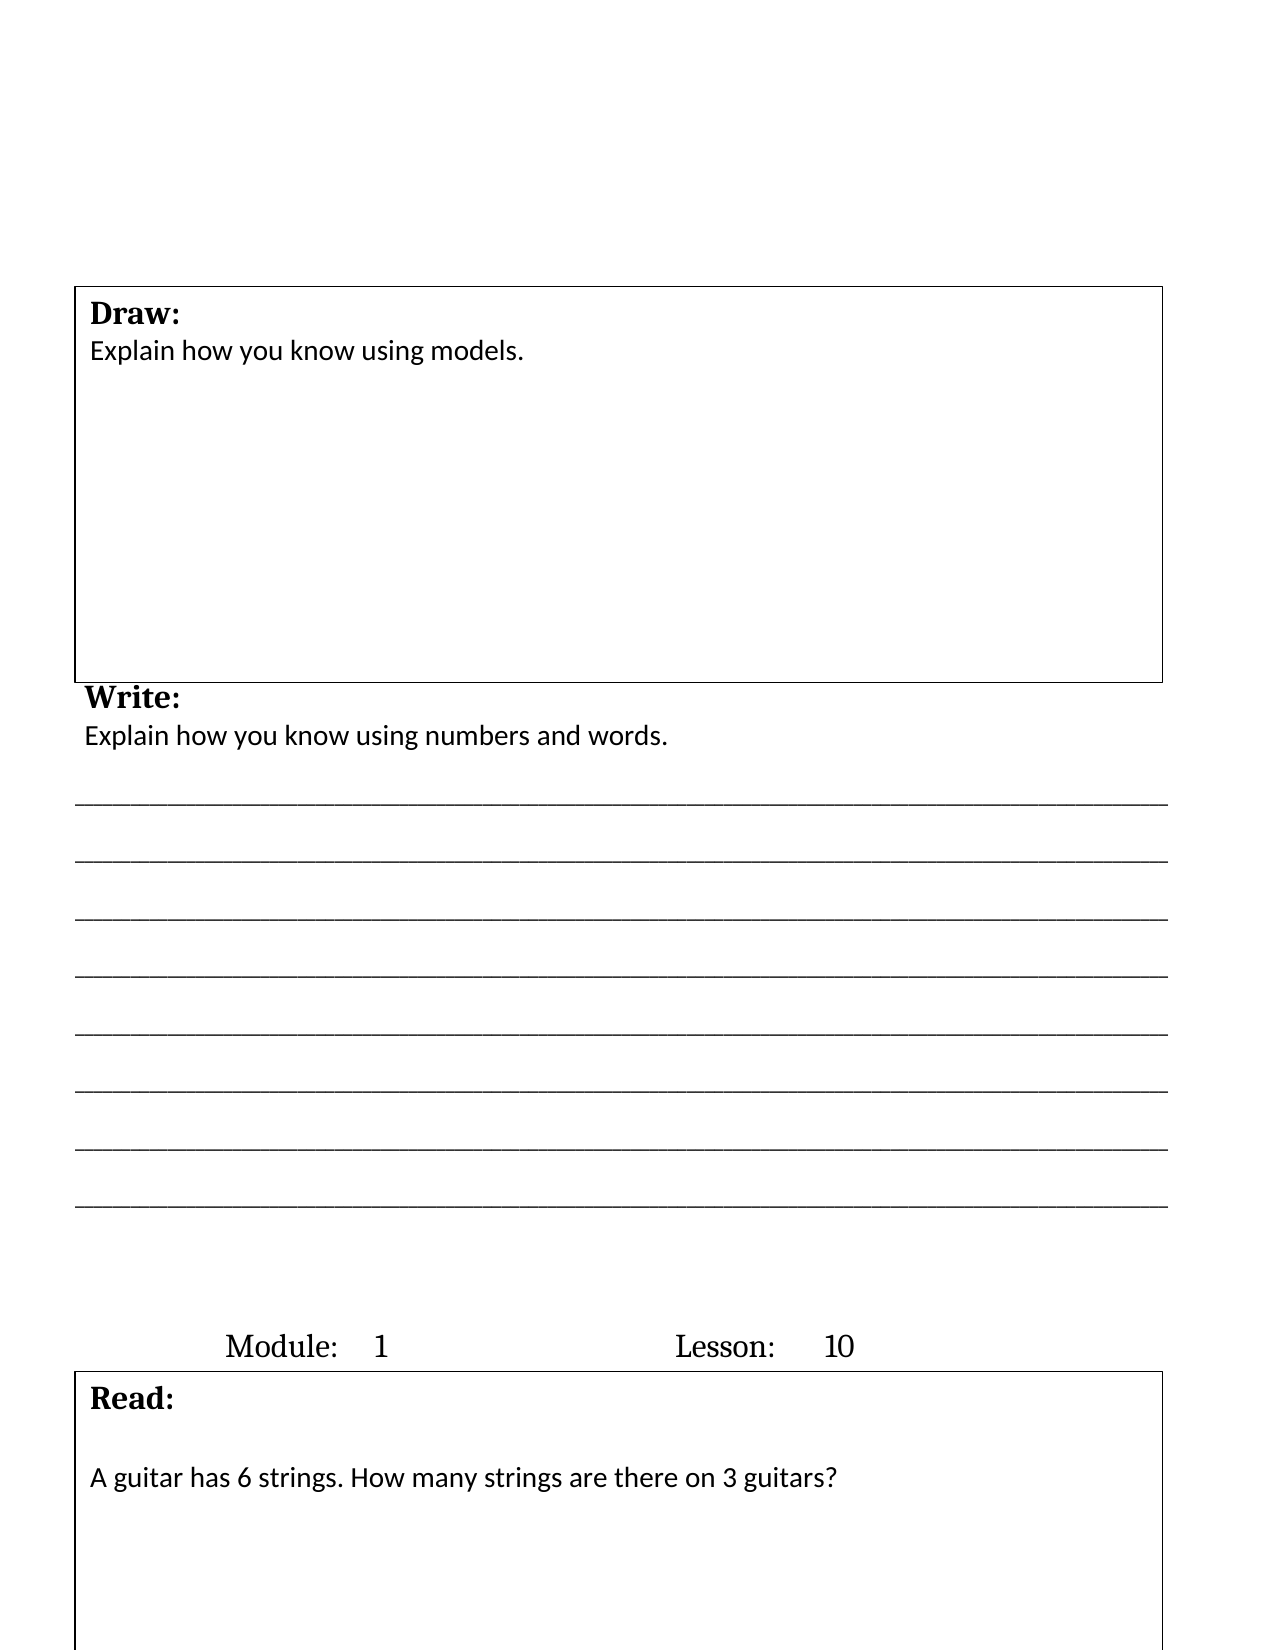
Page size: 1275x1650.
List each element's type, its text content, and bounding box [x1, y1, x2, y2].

text ______________________________________________________________________________________________________________________ [75, 781, 1200, 809]
text ______________________________________________________________________________________________________________________ [75, 1126, 1200, 1154]
text ______________________________________________________________________________________________________________________ [75, 1068, 1200, 1097]
text ______________________________________________________________________________________________________________________ [75, 838, 1200, 867]
text ______________________________________________________________________________________________________________________ [75, 896, 1200, 924]
text ______________________________________________________________________________________________________________________ [75, 1011, 1200, 1039]
text ______________________________________________________________________________________________________________________ [75, 1183, 1200, 1212]
text Module: 1 Lesson: 10 [75, 1327, 1200, 1365]
text Write: [84, 679, 1200, 717]
text ______________________________________________________________________________________________________________________ [75, 953, 1200, 982]
text Explain how you know using numbers and words. [84, 717, 1200, 753]
